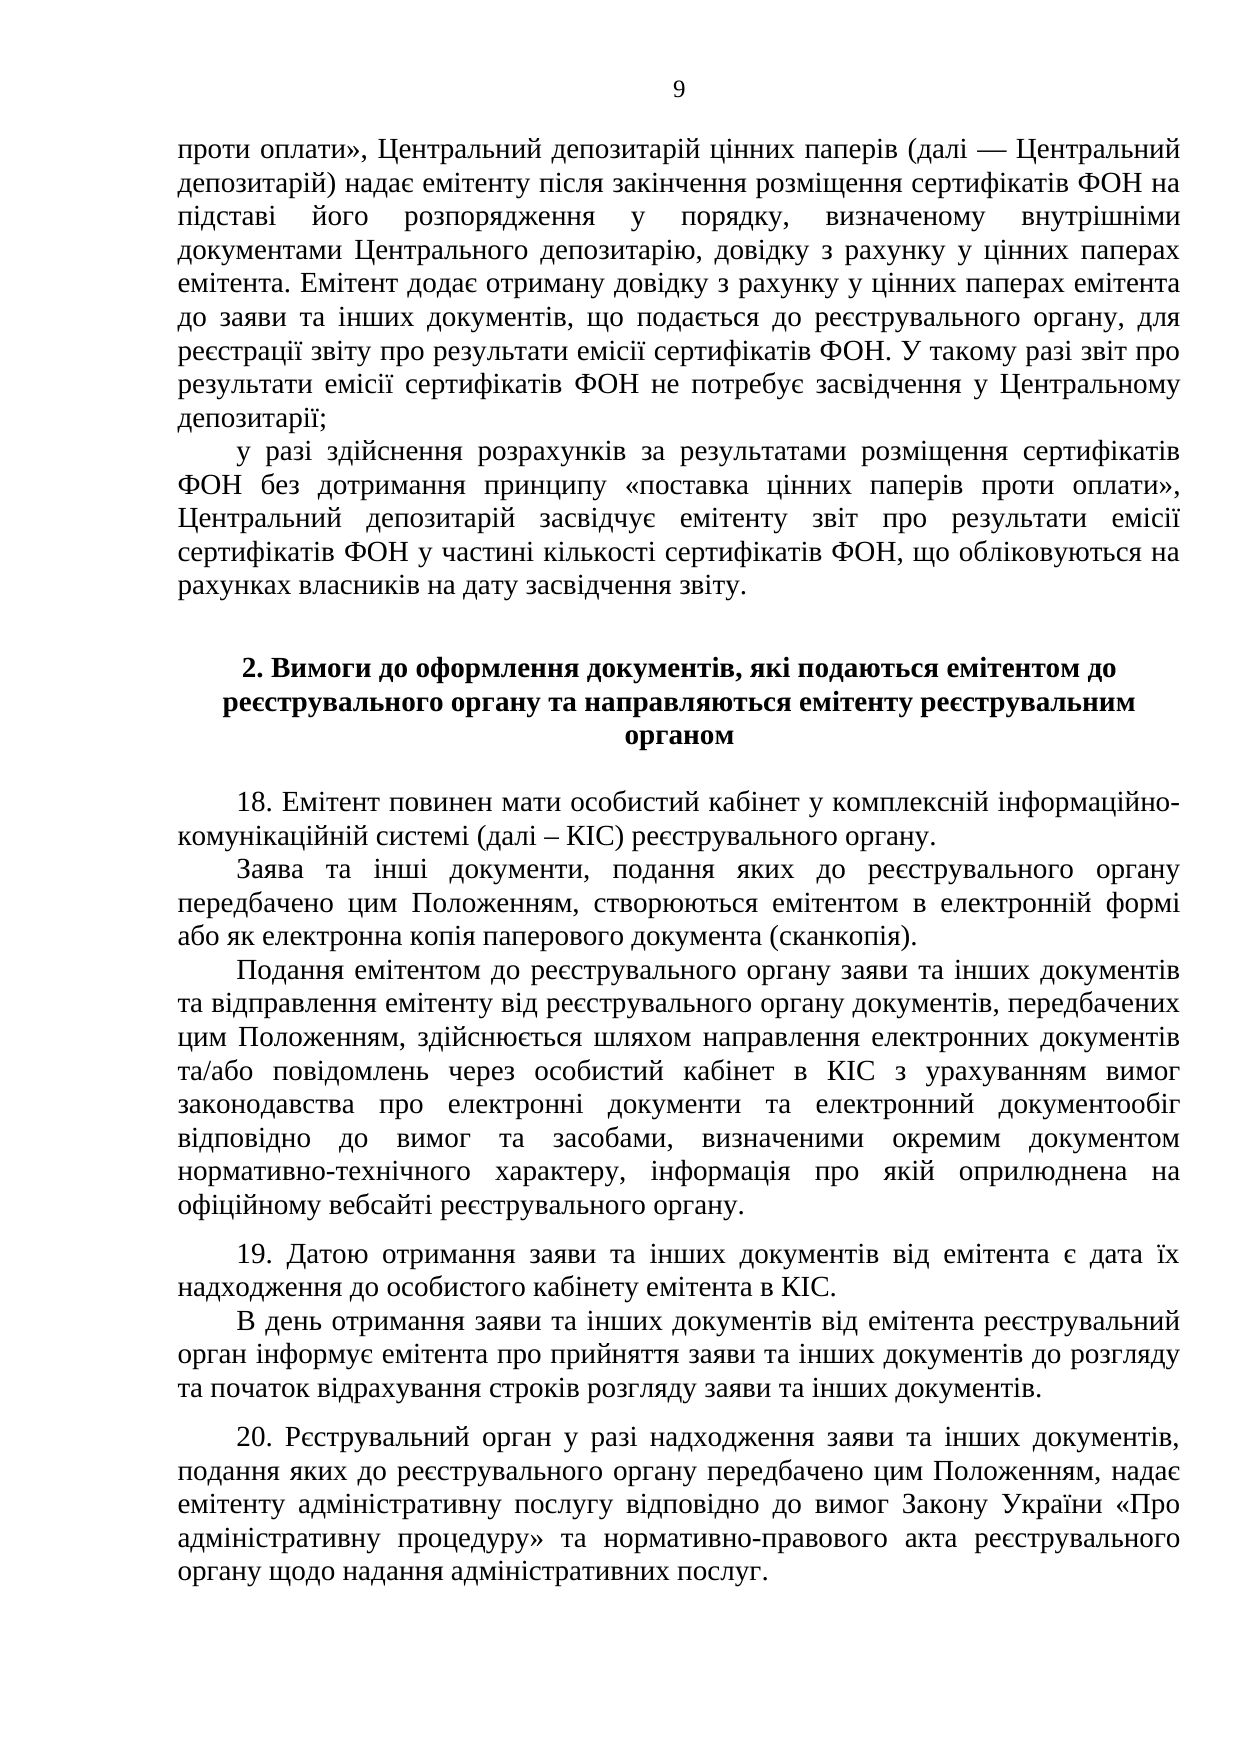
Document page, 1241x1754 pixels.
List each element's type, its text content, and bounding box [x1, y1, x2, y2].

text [177, 131, 1181, 433]
text у разі здійснення розрахунків за результатами розміщення сертифікатів ФОН без дотримання принципу «поставка цінних паперів проти оплати», Центральний депозитарій засвідчує емітенту звіт про результати емісії сертифікатів ФОН у частині кількості сертифікатів ФОН, що обліковуються на рахунках власників на дату засвідчення звіту. [177, 433, 1181, 601]
text Подання емітентом до реєструвального органу заяви та інших документів та відправлення емітенту від реєструвального органу документів, передбачених цим Положенням, здійснюється шляхом направлення електронних документів та/або повідомлень через особистий кабінет в КІС з урахуванням вимог законодавства про електронні документи та електронний документообіг відповідно до вимог та засобами, визначеними окремим документом нормативно-технічного характеру, інформація про якій оприлюднена на офіційному вебсайті реєструвального органу. [177, 952, 1181, 1220]
text Заява та інші документи, подання яких до реєструвального органу передбачено цим Положенням, створюються емітентом в електронній формі або як електронна копія паперового документа (сканкопія). [177, 851, 1181, 952]
text В день отримання заяви та інших документів від емітента реєструвальний орган інформує емітента про прийняття заяви та інших документів до розгляду та початок відрахування строків розгляду заяви та інших документів. [177, 1303, 1181, 1404]
text 19. Датою отримання заяви та інших документів від емітента є дата їх надходження до особистого кабінету емітента в КІС. [177, 1236, 1181, 1303]
text 20. Рєструвальний орган у разі надходження заяви та інших документів, подання яких до реєструвального органу передбачено цим Положенням, надає емітенту адміністративну послугу відповідно до вимог Закону України «Про адміністративну процедуру» та нормативно-правового акта реєструвального органу щодо надання адміністративних послуг. [177, 1419, 1181, 1587]
text 18. Емітент повинен мати особистий кабінет у комплексній інформаційно-комунікаційній системі (далі – КІС) реєструвального органу. [177, 784, 1181, 851]
text 2. Вимоги до оформлення документів, які подаються емітентом до реєструвального органу та направляються емітенту реєструвальним органом [177, 650, 1181, 751]
